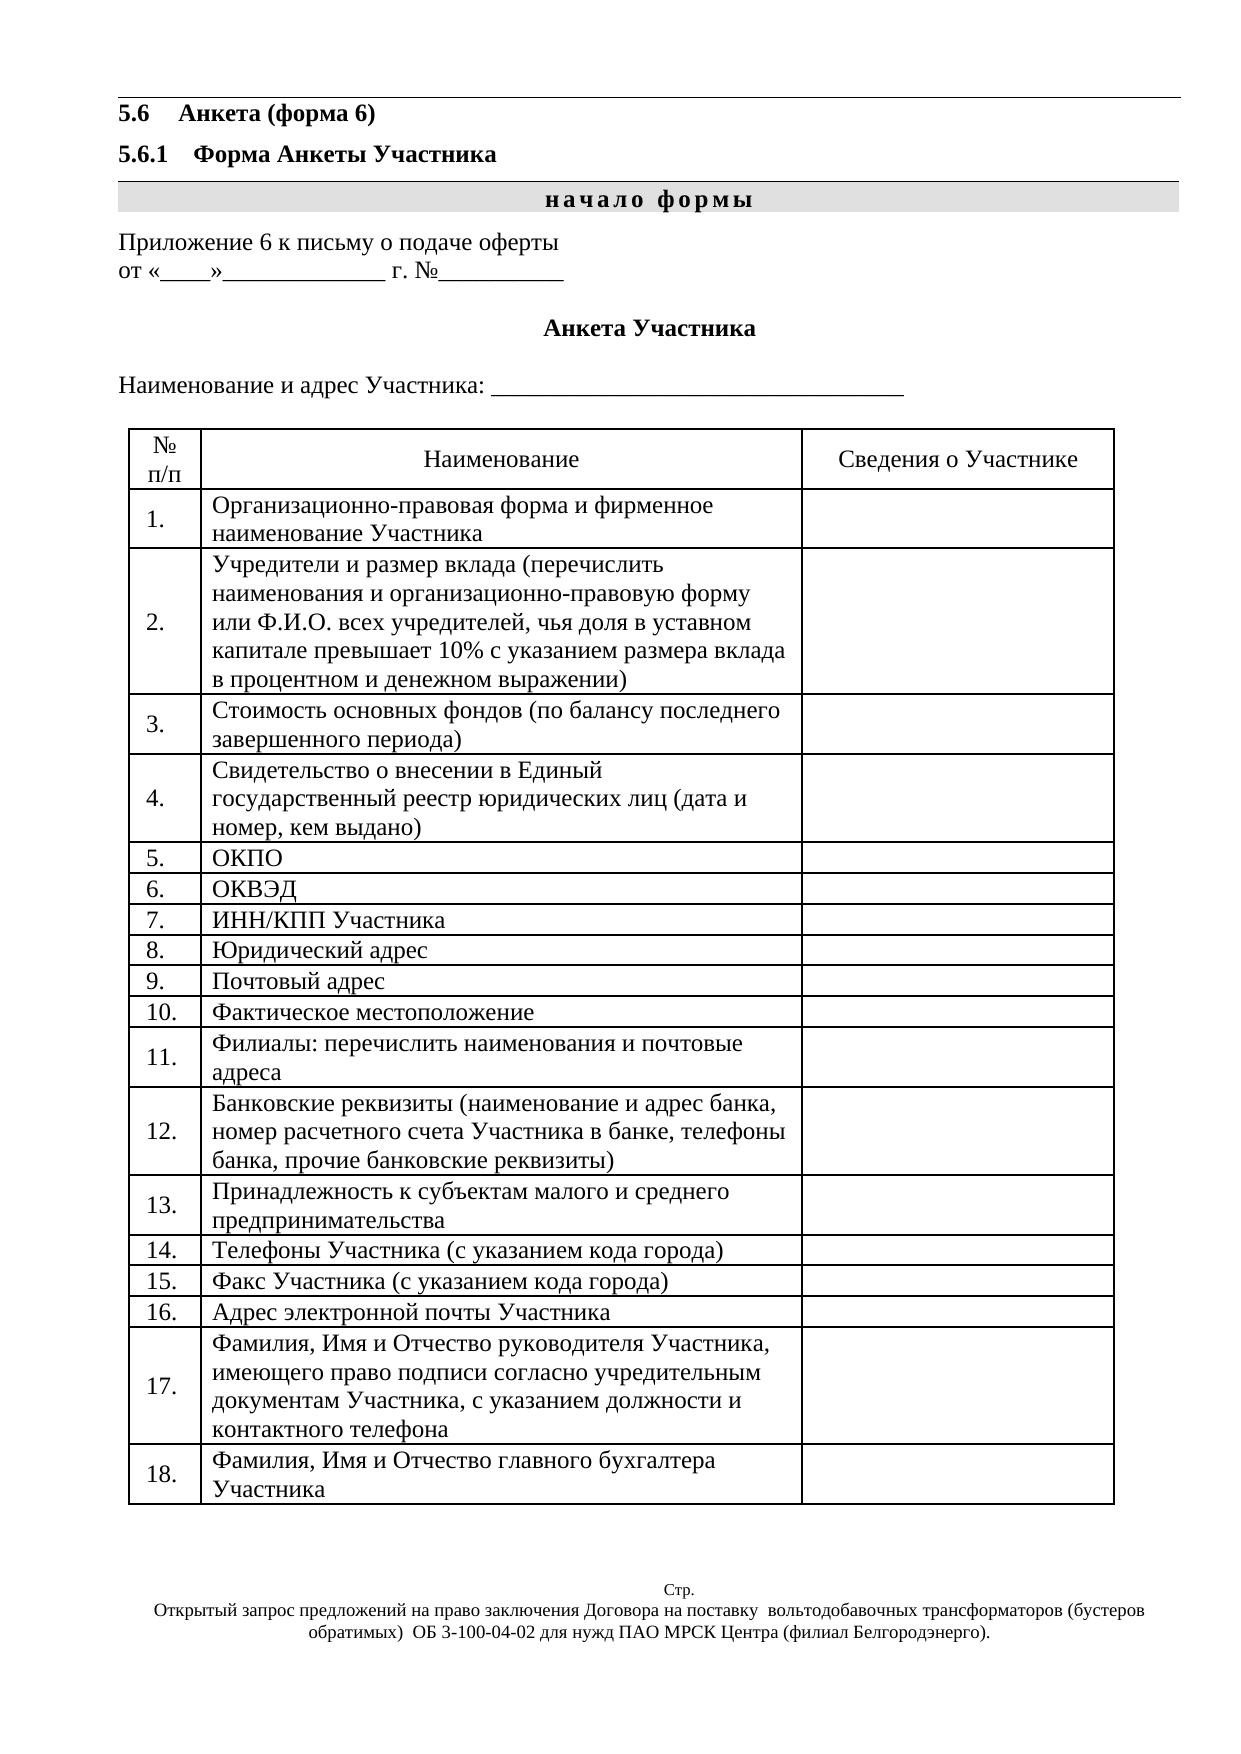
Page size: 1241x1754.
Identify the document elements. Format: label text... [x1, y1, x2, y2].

table_cell Телефоны Участника (с указанием кода города) [202, 1236, 801, 1264]
text Наименование и адрес Участника: _________________________________ [118, 371, 1181, 399]
table_cell [803, 1328, 1113, 1443]
table_cell [130, 966, 200, 995]
table_cell Филиалы: перечислить наименования и почтовые адреса [202, 1028, 801, 1086]
table_cell [130, 1088, 200, 1174]
table_cell [803, 1088, 1113, 1174]
subtitle Анкета (форма 6) [118, 98, 1181, 127]
table_cell Фактическое местоположение [202, 997, 801, 1026]
table_cell Принадлежность к субъектам малого и среднего предпринимательства [202, 1176, 801, 1233]
table_cell Организационно-правовая форма и фирменное наименование Участника [202, 490, 801, 547]
table_cell [130, 874, 200, 903]
table_cell Свидетельство о внесении в Единый государственный реестр юридических лиц (дата и номер, кем выдано) [202, 755, 801, 841]
text Приложение 6 к письму о подаче оферты от «____»_____________ г. №__________ [118, 227, 1181, 284]
table_cell [803, 1236, 1113, 1264]
table_cell [803, 1176, 1113, 1233]
text начало формы [118, 182, 1179, 212]
table_cell [803, 695, 1113, 753]
text Анкета Участника [118, 313, 1181, 342]
table_cell [803, 874, 1113, 903]
table_cell Юридический адрес [202, 936, 801, 964]
table_header Сведения о Участнике [803, 430, 1113, 488]
table_cell [130, 1176, 200, 1233]
table_cell Стоимость основных фондов (по балансу последнего завершенного периода) [202, 695, 801, 753]
table_cell [130, 755, 200, 841]
table_cell [803, 490, 1113, 547]
table_cell [130, 1236, 200, 1264]
table_cell Фамилия, Имя и Отчество руководителя Участника, имеющего право подписи согласно учредительным документам Участника, с указанием должности и контактного телефона [202, 1328, 801, 1443]
table_cell [803, 755, 1113, 841]
table_cell ОКПО [202, 843, 801, 872]
table_cell [130, 1445, 200, 1503]
table_cell [130, 1328, 200, 1443]
table_cell [803, 936, 1113, 964]
table_cell ИНН/КПП Участника [202, 905, 801, 933]
table_cell Почтовый адрес [202, 966, 801, 995]
table_cell Фамилия, Имя и Отчество главного бухгалтера Участника [202, 1445, 801, 1503]
table_cell [803, 1297, 1113, 1326]
table_cell [130, 490, 200, 547]
subtitle Форма Анкеты Участника [118, 139, 1181, 168]
table_cell Банковские реквизиты (наименование и адрес банка, номер расчетного счета Участника в банке, телефоны банка, прочие банковские реквизиты) [202, 1088, 801, 1174]
table_header № п/п [130, 430, 200, 488]
table_cell [130, 843, 200, 872]
table_cell [803, 1445, 1113, 1503]
table_header Наименование [202, 430, 801, 488]
table_cell [803, 549, 1113, 693]
table_cell Факс Участника (с указанием кода города) [202, 1266, 801, 1295]
table_cell [130, 549, 200, 693]
table_cell [803, 843, 1113, 872]
table_cell [130, 1297, 200, 1326]
table_cell [130, 695, 200, 753]
table_cell [803, 966, 1113, 995]
table_cell [803, 1266, 1113, 1295]
table_cell ОКВЭД [202, 874, 801, 903]
table_cell [130, 997, 200, 1026]
table_cell [803, 997, 1113, 1026]
table_cell [130, 936, 200, 964]
table_cell [130, 1028, 200, 1086]
table_cell [803, 1028, 1113, 1086]
table_cell Адрес электронной почты Участника [202, 1297, 801, 1326]
table_cell [130, 905, 200, 933]
table_cell Учредители и размер вклада (перечислить наименования и организационно-правовую форму или Ф.И.О. всех учредителей, чья доля в уставном капитале превышает 10% с указанием размера вклада в процентном и денежном выражении) [202, 549, 801, 693]
table_cell [130, 1266, 200, 1295]
table_cell [803, 905, 1113, 933]
